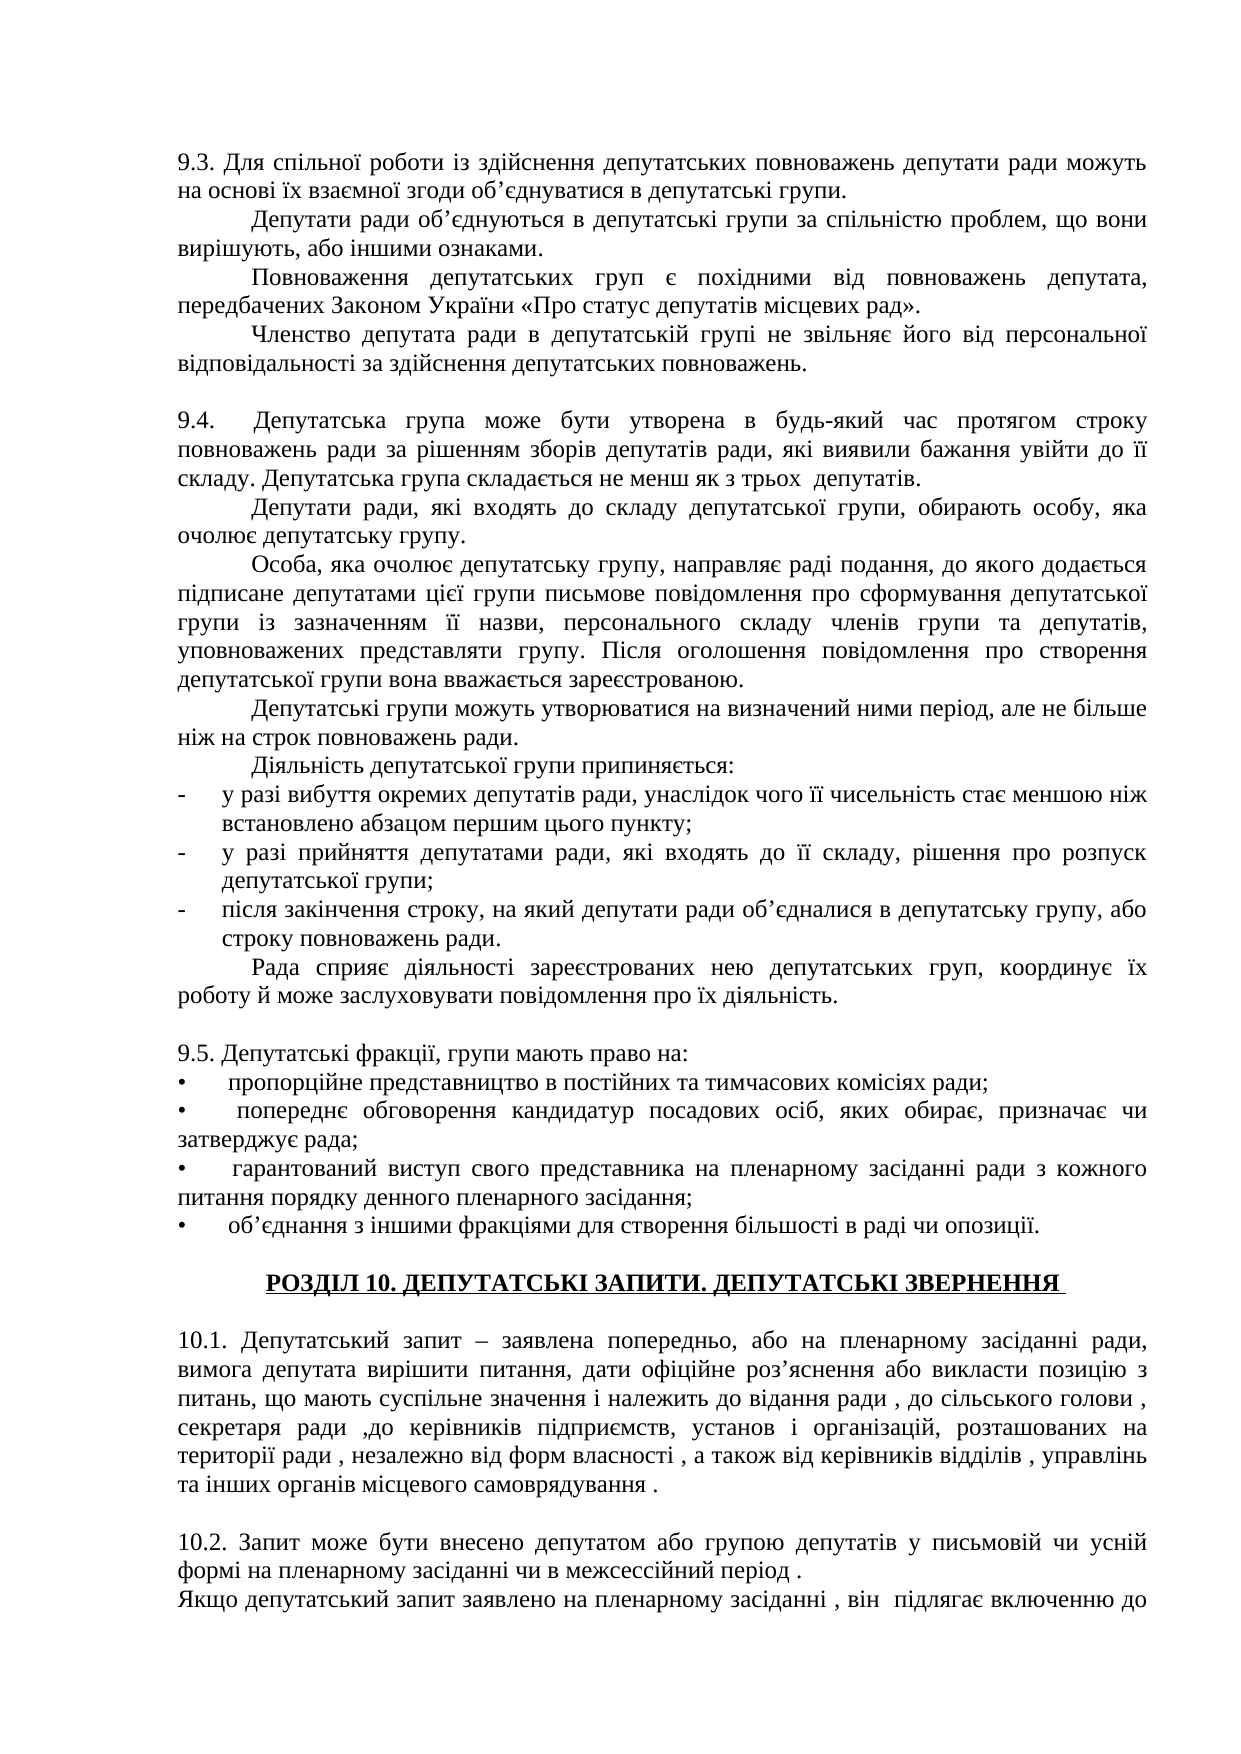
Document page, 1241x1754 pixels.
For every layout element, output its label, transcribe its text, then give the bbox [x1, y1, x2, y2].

text • пропорційне представництво в постійних та тимчасових комісіях ради; [177, 1067, 1148, 1096]
text Депутати ради, які входять до складу депутатської групи, обирають особу, яка очолює депутатську групу. [177, 492, 1148, 549]
text • гарантований виступ свого представника на пленарному засіданні ради з кожного питання порядку денного пленарного засідання; [177, 1153, 1148, 1211]
text РОЗДІЛ 10. ДЕПУТАТСЬКІ ЗАПИТИ. ДЕПУТАТСЬКІ ЗВЕРНЕННЯ [177, 1268, 1148, 1297]
list після закінчення строку, на який депутати ради об’єдналися в депутатську групу, або строку повноважень ради. [177, 894, 1148, 952]
list у разі прийняття депутатами ради, які входять до її складу, рішення про розпуск депутатської групи; [177, 837, 1148, 894]
text 9.3. Для спільної роботи із здійснення депутатських повноважень депутати ради можуть на основі їх взаємної згоди об’єднуватися в депутатські групи. [177, 147, 1148, 204]
text Депутати ради об’єднуються в депутатські групи за спільністю проблем, що вони вирішують, або іншими ознаками. [177, 204, 1148, 262]
text Повноваження депутатських груп є похідними від повноважень депутата, передбачених Законом України «Про статус депутатів місцевих рад». [177, 262, 1148, 319]
text 10.2. Запит може бути внесено депутатом або групою депутатів у письмовій чи усній формі на пленарному засіданні чи в межсессійний період . [177, 1527, 1148, 1584]
text Діяльність депутатської групи припиняється: [177, 751, 1148, 779]
text Членство депутата ради в депутатській групі не звільняє його від персональної відповідальності за здійснення депутатських повноважень. [177, 319, 1148, 377]
text Депутатські групи можуть утворюватися на визначений ними період, але не більше ніж на строк повноважень ради. [177, 693, 1148, 751]
text 9.5. Депутатські фракції, групи мають право на: [177, 1038, 1148, 1067]
text • попереднє обговорення кандидатур посадових осіб, яких обирає, призначає чи затверджує рада; [177, 1096, 1148, 1153]
list у разі вибуття окремих депутатів ради, унаслідок чого її чисельність стає меншою ніж встановлено абзацом першим цього пункту; [177, 779, 1148, 837]
text 10.1. Депутатський запит – заявлена попередньо, або на пленарному засіданні ради, вимога депутата вирішити питання, дати офіційне роз’яснення або викласти позицію з питань, що мають суспільне значення і належить до відання ради , до сільського голови , секретаря ради ,до керівників підприємств, установ і організацій, розташованих на території ради , незалежно від форм власності , а також від керівників відділів , управлінь та інших органів місцевого самоврядування . [177, 1326, 1148, 1498]
text Рада сприяє діяльності зареєстрованих нею депутатських груп, координує їх роботу й може заслуховувати повідомлення про їх діяльність. [177, 952, 1148, 1009]
text Особа, яка очолює депутатську групу, направляє раді подання, до якого додається підписане депутатами цієї групи письмове повідомлення про сформування депутатської групи із зазначенням її назви, персонального складу членів групи та депутатів, уповноважених представляти групу. Після оголошення повідомлення про створення депутатської групи вона вважається зареєстрованою. [177, 549, 1148, 693]
text 9.4. Депутатська група може бути утворена в будь-який час протягом строку повноважень ради за рішенням зборів депутатів ради, які виявили бажання увійти до її складу. Депутатська група складається не менш як з трьох депутатів. [177, 406, 1148, 492]
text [177, 1584, 1148, 1613]
text • об’єднання з іншими фракціями для створення більшості в раді чи опозиції. [177, 1211, 1148, 1239]
